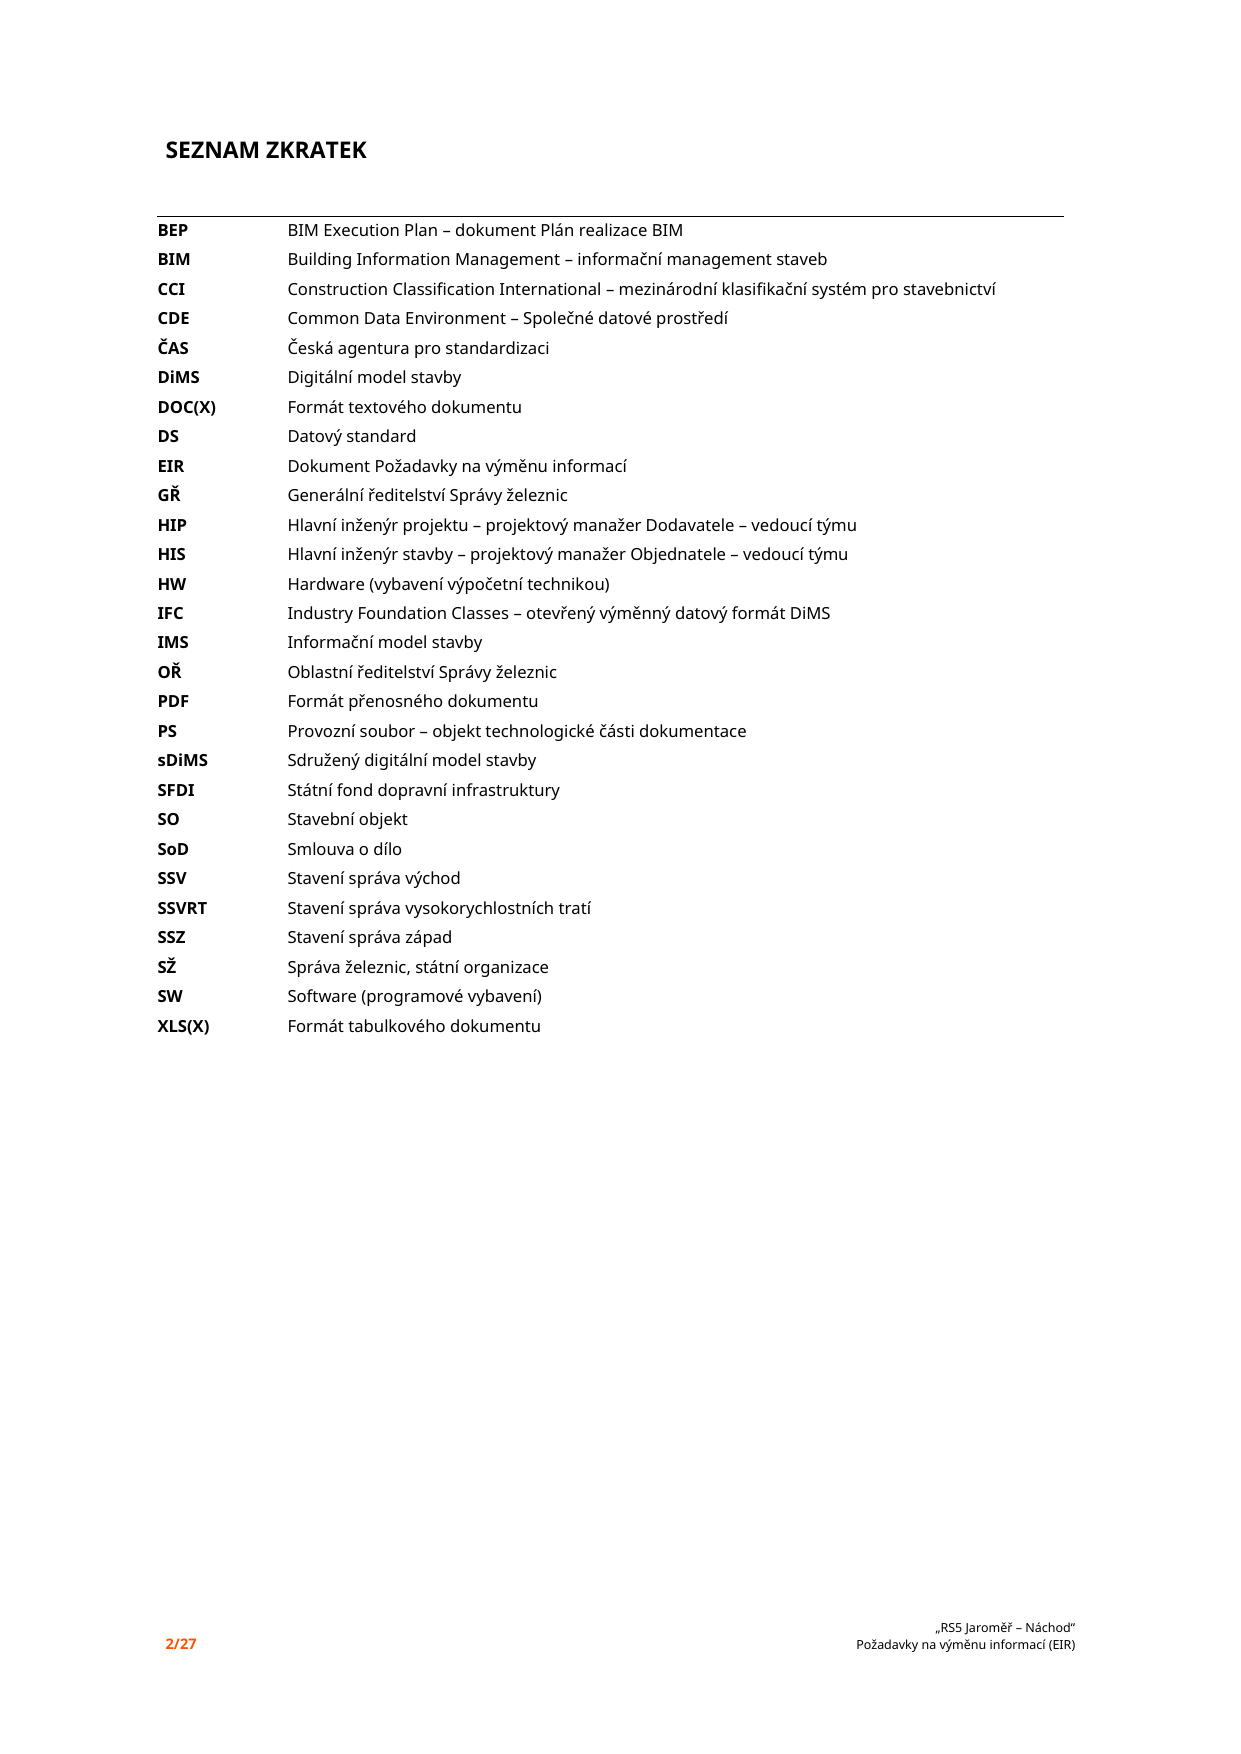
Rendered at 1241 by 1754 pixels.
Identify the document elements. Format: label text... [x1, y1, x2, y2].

table_cell HW [157, 569, 287, 599]
table_cell Digitální model stavby [287, 363, 1064, 392]
table_cell IFC [157, 599, 287, 628]
table_cell PDF [157, 687, 287, 717]
table_cell DOC(X) [157, 393, 287, 422]
table_cell Common Data Environment – Společné datové prostředí [287, 304, 1064, 333]
table_cell ČAS [157, 334, 287, 363]
table_cell Hlavní inženýr projektu – projektový manažer Dodavatele – vedoucí týmu [287, 510, 1064, 540]
table_cell Oblastní ředitelství Správy železnic [287, 658, 1064, 687]
table_cell Stavení správa východ [287, 864, 1064, 893]
text Seznam zkratek [165, 134, 1075, 166]
table_cell BIM [157, 245, 287, 274]
table_cell Provozní soubor – objekt technologické části dokumentace [287, 717, 1064, 746]
table_cell GŘ [157, 481, 287, 510]
table_cell CCI [157, 275, 287, 304]
table_cell Construction Classification International – mezinárodní klasifikační systém pro stavebnictví [287, 275, 1064, 304]
table_cell SŽ [157, 953, 287, 982]
table_cell Software (programové vybavení) [287, 982, 1064, 1011]
table_cell IMS [157, 628, 287, 658]
table_cell Informační model stavby [287, 628, 1064, 658]
table_cell Hardware (vybavení výpočetní technikou) [287, 569, 1064, 599]
table_cell Smlouva o dílo [287, 835, 1064, 864]
table_cell Industry Foundation Classes – otevřený výměnný datový formát DiMS [287, 599, 1064, 628]
table_cell Stavení správa vysokorychlostních tratí [287, 894, 1064, 923]
table_cell Formát přenosného dokumentu [287, 687, 1064, 717]
table_cell SO [157, 805, 287, 834]
table_cell Stavební objekt [287, 805, 1064, 834]
table_cell HIP [157, 510, 287, 540]
table_cell Datový standard [287, 422, 1064, 451]
table_cell SSVRT [157, 894, 287, 923]
table_header BEP [157, 217, 287, 245]
table_cell Stavení správa západ [287, 923, 1064, 952]
table_cell SSZ [157, 923, 287, 952]
table_cell DiMS [157, 363, 287, 392]
table_cell Formát textového dokumentu [287, 393, 1064, 422]
table_cell Hlavní inženýr stavby – projektový manažer Objednatele – vedoucí týmu [287, 540, 1064, 569]
table_cell Správa železnic, státní organizace [287, 953, 1064, 982]
table_cell Státní fond dopravní infrastruktury [287, 776, 1064, 805]
table_cell DS [157, 422, 287, 451]
table_cell XLS(X) [157, 1011, 287, 1041]
table_cell Formát tabulkového dokumentu [287, 1011, 1064, 1041]
table_cell SW [157, 982, 287, 1011]
table_cell SFDI [157, 776, 287, 805]
table_cell Česká agentura pro standardizaci [287, 334, 1064, 363]
table_cell SoD [157, 835, 287, 864]
table_cell CDE [157, 304, 287, 333]
table_cell EIR [157, 451, 287, 481]
table_cell sDiMS [157, 746, 287, 776]
table_cell Generální ředitelství Správy železnic [287, 481, 1064, 510]
table_cell Dokument Požadavky na výměnu informací [287, 451, 1064, 481]
table_cell OŘ [157, 658, 287, 687]
table_cell PS [157, 717, 287, 746]
table_cell Sdružený digitální model stavby [287, 746, 1064, 776]
table_cell SSV [157, 864, 287, 893]
table_cell HIS [157, 540, 287, 569]
table_cell Building Information Management – informační management staveb [287, 245, 1064, 274]
table_header BIM Execution Plan – dokument Plán realizace BIM [287, 217, 1064, 245]
